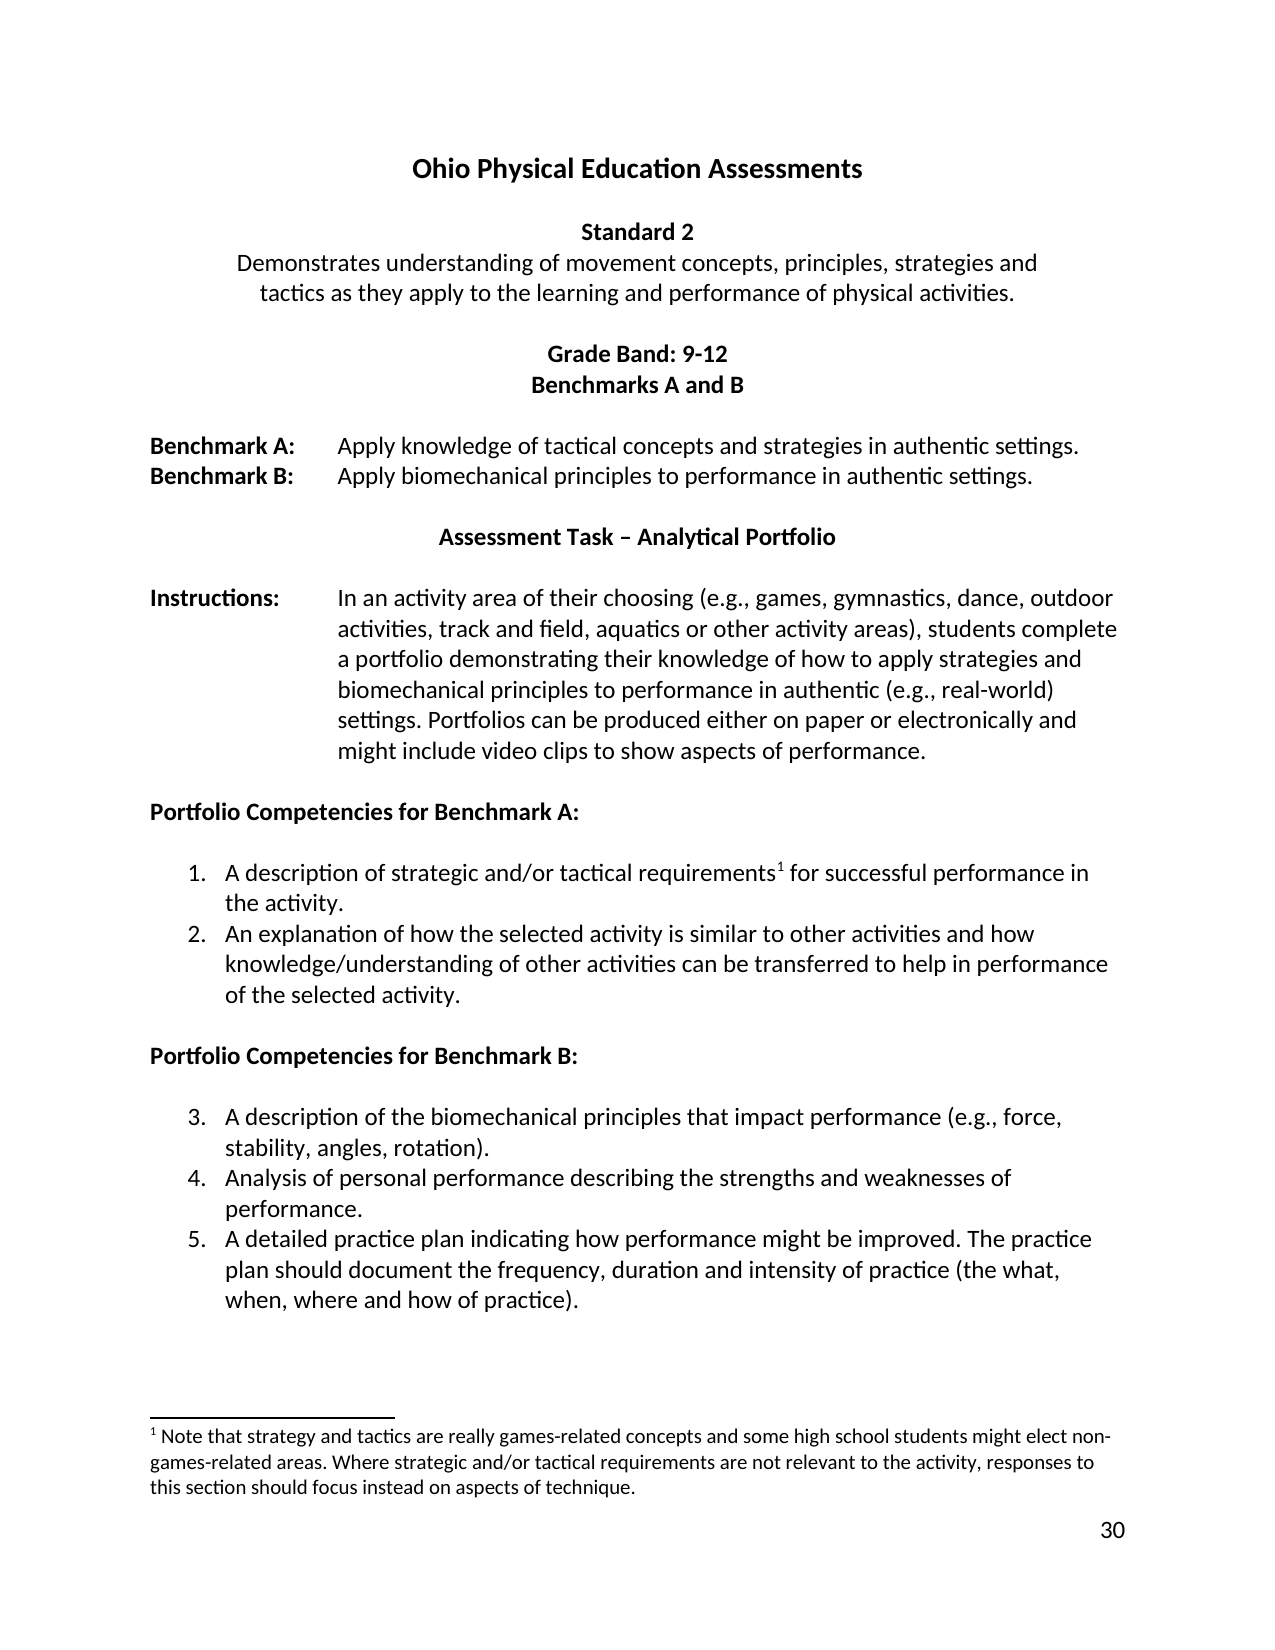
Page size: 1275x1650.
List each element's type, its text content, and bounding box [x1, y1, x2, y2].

text Grade Band: 9-12 [150, 338, 1125, 369]
list A detailed practice plan indicating how performance might be improved. The practice plan should document the frequency, duration and intensity of practice (the what, when, where and how of practice). [187, 1223, 1125, 1315]
text Instructions: In an activity area of their choosing (e.g., games, gymnastics, dance, outdoor activities, track and field, aquatics or other activity areas), students complete a portfolio demonstrating their knowledge of how to apply strategies and biomechanical principles to performance in authentic (e.g., real-world) settings. Portfolios can be produced either on paper or electronically and might include video clips to show aspects of performance. [150, 582, 1125, 766]
text Benchmarks A and B [150, 369, 1125, 399]
list A description of the biomechanical principles that impact performance (e.g., force, stability, angles, rotation). [187, 1101, 1125, 1162]
text Benchmark B: Apply biomechanical principles to performance in authentic settings. [150, 460, 1125, 491]
text tactics as they apply to the learning and performance of physical activities. [150, 277, 1125, 308]
text Benchmark A: Apply knowledge of tactical concepts and strategies in authentic settings. [150, 430, 1125, 460]
text Portfolio Competencies for Benchmark A: [150, 796, 1125, 827]
text Portfolio Competencies for Benchmark B: [150, 1040, 1125, 1071]
list A description of strategic and/or tactical requirements for successful performance in the activity. [187, 857, 1125, 918]
text Standard 2 [150, 216, 1125, 247]
list An explanation of how the selected activity is similar to other activities and how knowledge/understanding of other activities can be transferred to help in performance of the selected activity. [187, 918, 1125, 1010]
text Ohio Physical Education Assessments [150, 150, 1125, 186]
list Analysis of personal performance describing the strengths and weaknesses of performance. [187, 1162, 1125, 1223]
text Demonstrates understanding of movement concepts, principles, strategies and [150, 247, 1125, 277]
text Assessment Task – Analytical Portfolio [150, 521, 1125, 552]
